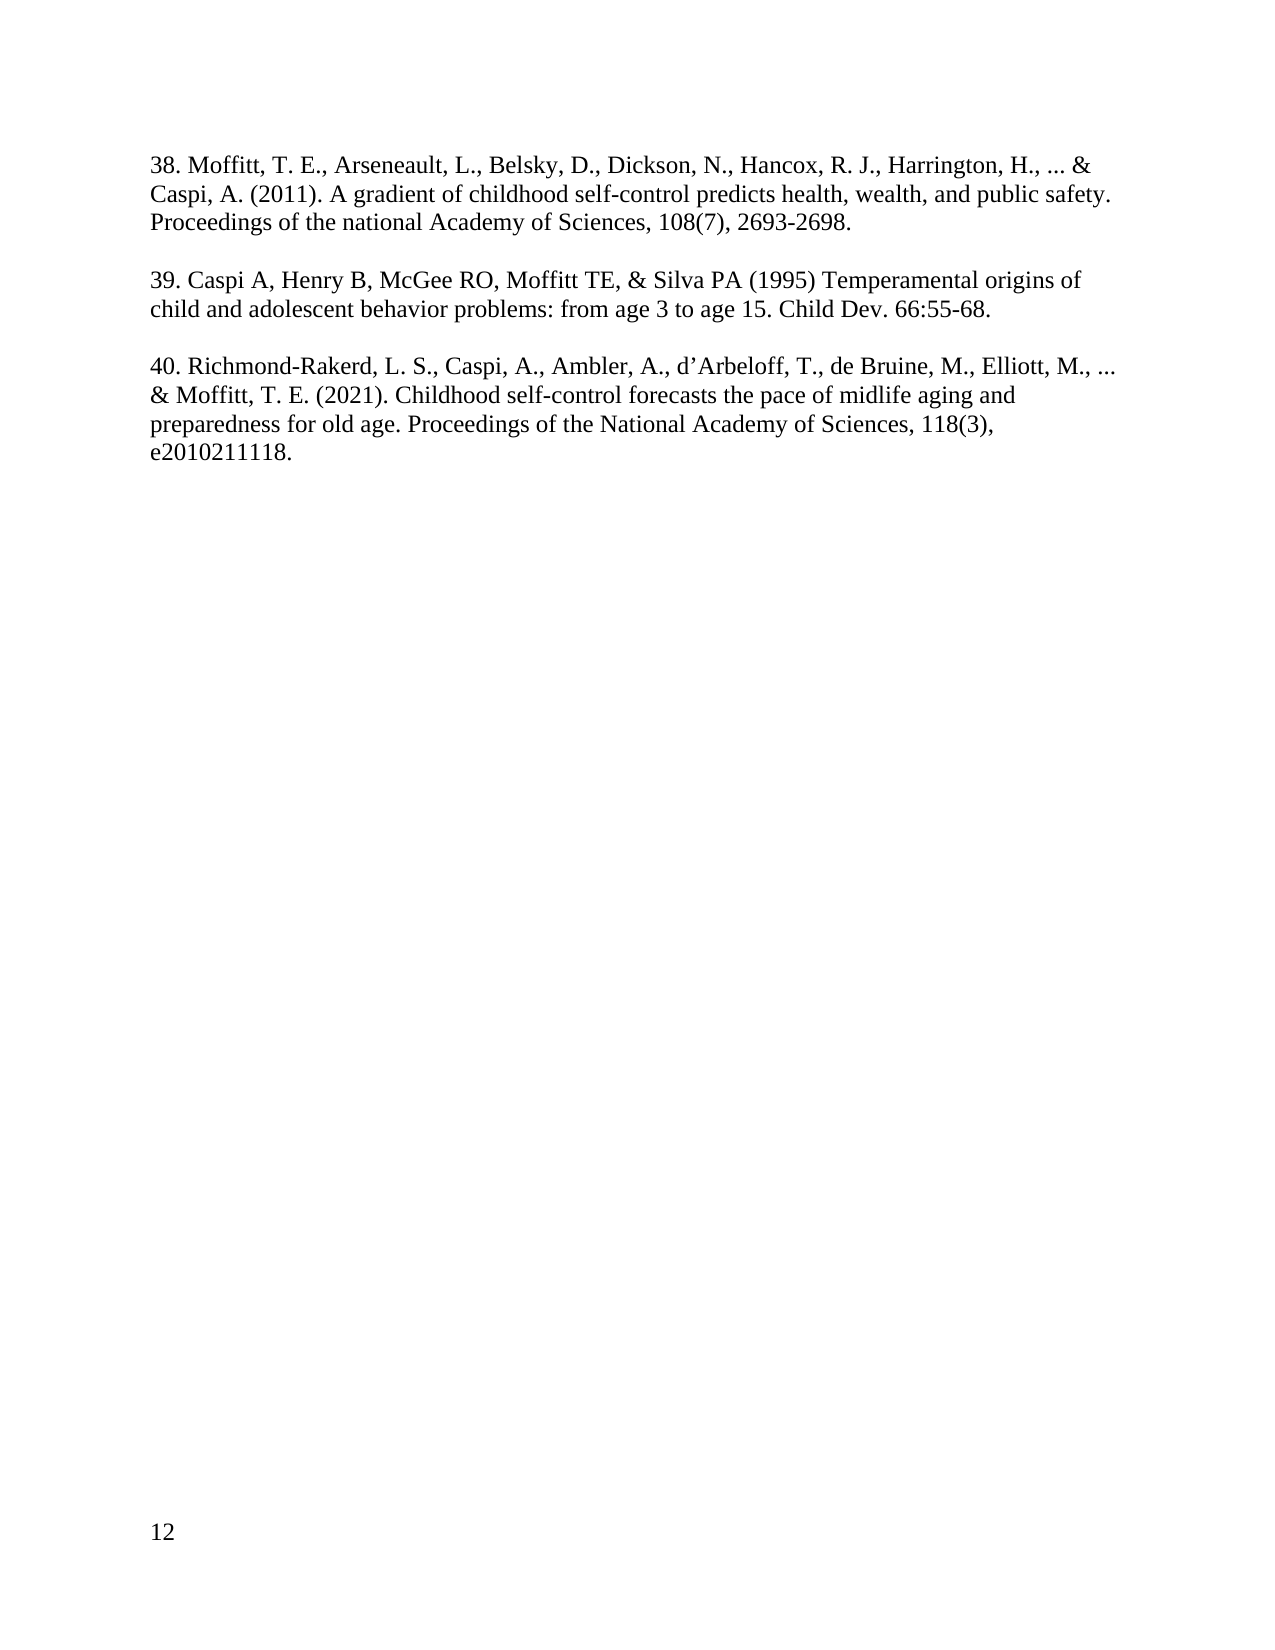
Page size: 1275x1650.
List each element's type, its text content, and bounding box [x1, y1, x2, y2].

text 40. Richmond-Rakerd, L. S., Caspi, A., Ambler, A., d’Arbeloff, T., de Bruine, M., Elliott, M., ... & Moffitt, T. E. (2021). Childhood self-control forecasts the pace of midlife aging and preparedness for old age. Proceedings of the National Academy of Sciences, 118(3), e2010211118. [150, 351, 1125, 466]
text 38. Moffitt, T. E., Arseneault, L., Belsky, D., Dickson, N., Hancox, R. J., Harrington, H., ... & Caspi, A. (2011). A gradient of childhood self-control predicts health, wealth, and public safety. Proceedings of the national Academy of Sciences, 108(7), 2693-2698. [150, 150, 1125, 236]
text 39. Caspi A, Henry B, McGee RO, Moffitt TE, & Silva PA (1995) Temperamental origins of child and adolescent behavior problems: from age 3 to age 15. Child Dev. 66:55-68. [150, 265, 1125, 322]
